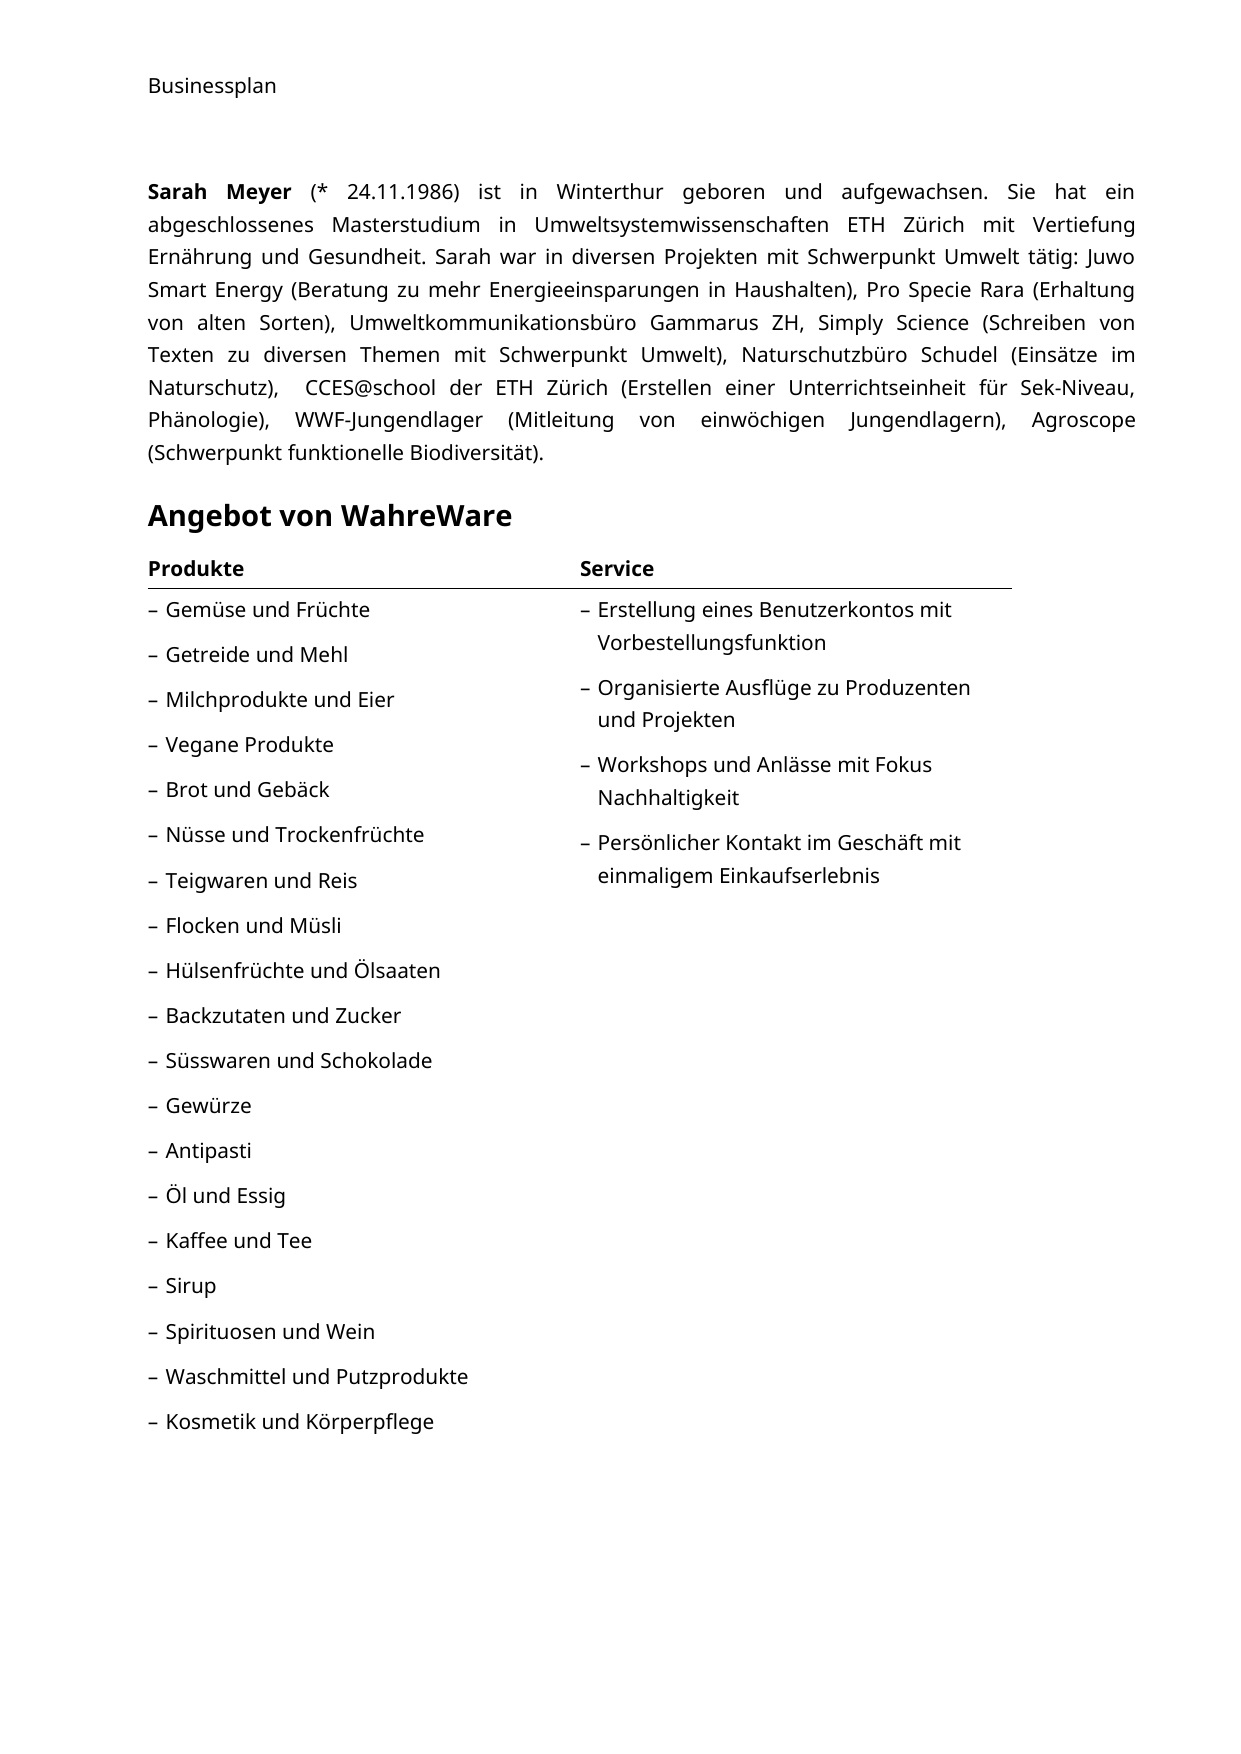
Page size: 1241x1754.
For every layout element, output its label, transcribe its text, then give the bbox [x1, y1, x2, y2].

table_header Service [580, 548, 1012, 588]
subtitle Angebot von WahreWare [148, 496, 1137, 535]
table_cell Erstellung eines Benutzerkontos mit Vorbestellungsfunktion Organisierte Ausflüge zu Produzenten und Projekten Workshops und Anlässe mit Fokus Nachhaltigkeit Persönlicher Kontakt im Geschäft mit einmaligem Einkaufserlebnis [580, 589, 1012, 1457]
table_header Produkte [148, 548, 580, 588]
table_cell Gemüse und Früchte Getreide und Mehl Milchprodukte und Eier Vegane Produkte Brot und Gebäck Nüsse und Trockenfrüchte Teigwaren und Reis Flocken und Müsli Hülsenfrüchte und Ölsaaten Backzutaten und Zucker Süsswaren und Schokolade Gewürze Antipasti Öl und Essig Kaffee und Tee Sirup Spirituosen und Wein Waschmittel und Putzprodukte Kosmetik und Körperpflege [148, 589, 580, 1457]
text Sarah Meyer (* 24.11.1986) ist in Winterthur geboren und aufgewachsen. Sie hat ein abgeschlossenes Masterstudium in Umweltsystemwissenschaften ETH Zürich mit Vertiefung Ernährung und Gesundheit. Sarah war in diversen Projekten mit Schwerpunkt Umwelt tätig: Juwo Smart Energy (Beratung zu mehr Energieeinsparungen in Haushalten), Pro Specie Rara (Erhaltung von alten Sorten), Umweltkommunikationsbüro Gammarus ZH, Simply Science (Schreiben von Texten zu diversen Themen mit Schwerpunkt Umwelt), Naturschutzbüro Schudel (Einsätze im Naturschutz), CCES@school der ETH Zürich (Erstellen einer Unterrichtseinheit für Sek-Niveau, Phänologie), WWF-Jungendlager (Mitleitung von einwöchigen Jungendlagern), Agroscope (Schwerpunkt funktionelle Biodiversität). [148, 177, 1137, 466]
